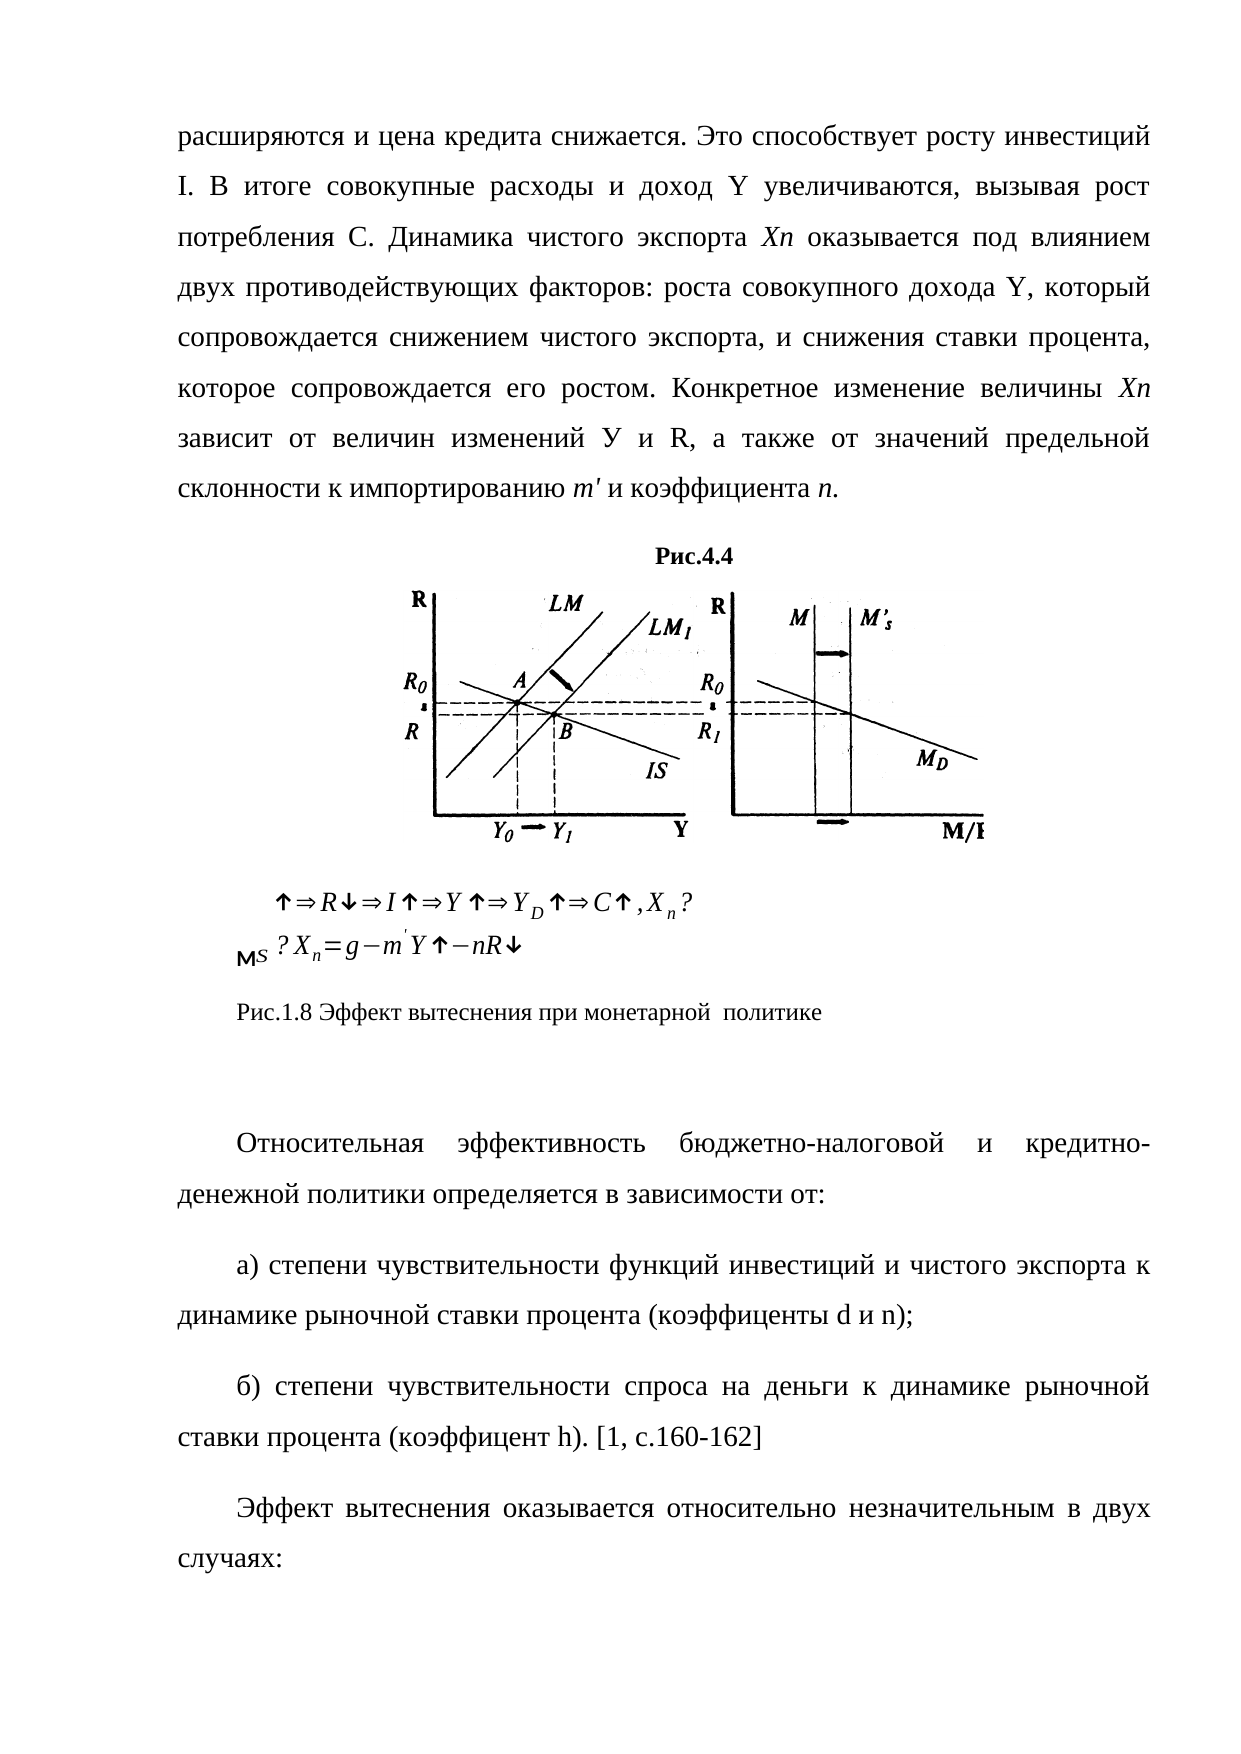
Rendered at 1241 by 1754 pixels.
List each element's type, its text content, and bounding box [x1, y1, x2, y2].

text Относительная эффективность бюджетно-налоговой и кредитно-денежной политики определяется в зависимости от: [177, 1126, 1151, 1209]
picture [403, 590, 984, 843]
text Эффект вытеснения оказывается относительно незначительным в двух случаях: [177, 1490, 1151, 1574]
text Рис.4.4 [177, 541, 1151, 570]
text Рис.1.8 Эффект вытеснения при монетарной политике [177, 997, 1151, 1026]
text а) степени чувствительности функций инвестиций и чистого экспорта к динамике рыночной ставки процента (коэффиценты d и n); [177, 1247, 1151, 1331]
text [177, 118, 1151, 504]
text M [177, 886, 1151, 972]
text б) степени чувствительности спроса на деньги к динамике рыночной ставки процента (коэффицент h). [1, c.160-162] [177, 1368, 1151, 1452]
